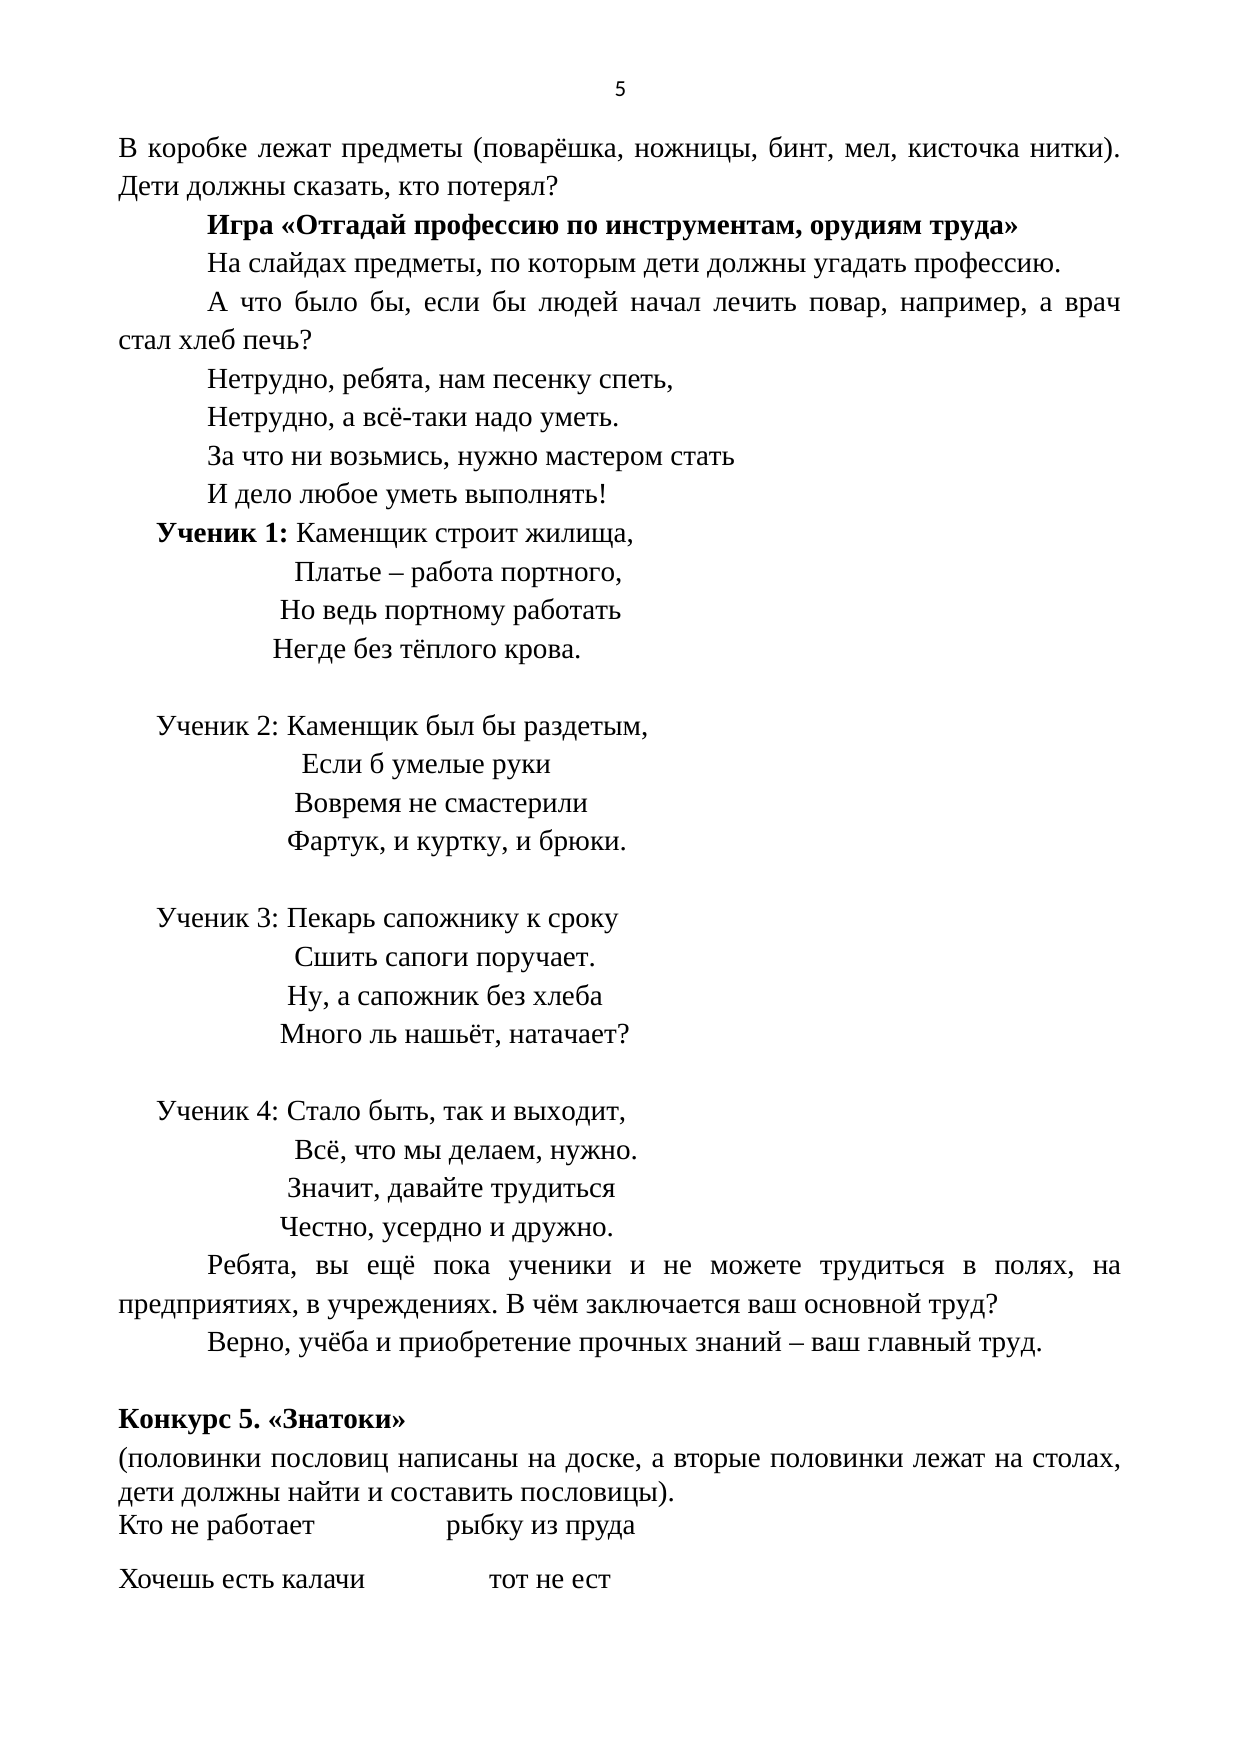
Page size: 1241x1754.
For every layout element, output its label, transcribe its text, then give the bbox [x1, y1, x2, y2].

text Платье – работа портного, [118, 554, 1122, 587]
text Нетрудно, ребята, нам песенку спеть, [118, 361, 1122, 394]
text Много ль нашьёт, натачает? [118, 1016, 1122, 1050]
text (половинки пословиц написаны на доске, а вторые половинки лежат на столах, дети должны найти и составить пословицы). [118, 1440, 1122, 1507]
text Всё, что мы делаем, нужно. [118, 1132, 1122, 1165]
text Ученик 1: Каменщик строит жилища, [118, 515, 1122, 549]
text На слайдах предметы, по которым дети должны угадать профессию. [118, 245, 1122, 279]
text Негде без тёплого крова. [118, 631, 1122, 664]
text А что было бы, если бы людей начал лечить повар, например, а врач стал хлеб печь? [118, 284, 1122, 356]
text Ребята, вы ещё пока ученики и не можете трудиться в полях, на предприятиях, в учреждениях. В чём заключается ваш основной труд? [118, 1247, 1122, 1319]
text Если б умелые руки [118, 746, 1122, 780]
text Значит, давайте трудиться [118, 1170, 1122, 1204]
text Вовремя не смастерили [118, 785, 1122, 818]
text Но ведь портному работать [118, 592, 1122, 626]
text Ученик 4: Стало быть, так и выходит, [118, 1093, 1122, 1127]
text За что ни возьмись, нужно мастером стать [118, 438, 1122, 472]
text Ну, а сапожник без хлеба [118, 978, 1122, 1011]
text Сшить сапоги поручает. [118, 939, 1122, 973]
text В коробке лежат предметы (поварёшка, ножницы, бинт, мел, кисточка нитки). Дети должны сказать, кто потерял? [118, 130, 1122, 202]
text Честно, усердно и дружно. [118, 1209, 1122, 1242]
text Игра «Отгадай профессию по инструментам, орудиям труда» [118, 207, 1122, 240]
text Ученик 2: Каменщик был бы раздетым, [118, 708, 1122, 741]
text Конкурс 5. «Знатоки» [118, 1402, 1122, 1435]
text Хочешь есть калачи тот не ест [118, 1562, 1122, 1595]
text Ученик 3: Пекарь сапожнику к сроку [118, 901, 1122, 934]
text Фартук, и куртку, и брюки. [118, 823, 1122, 857]
text Нетрудно, а всё-таки надо уметь. [118, 399, 1122, 433]
text Кто не работает рыбку из пруда [118, 1507, 1122, 1541]
text И дело любое уметь выполнять! [118, 477, 1122, 510]
text Верно, учёба и приобретение прочных знаний – ваш главный труд. [118, 1324, 1122, 1358]
